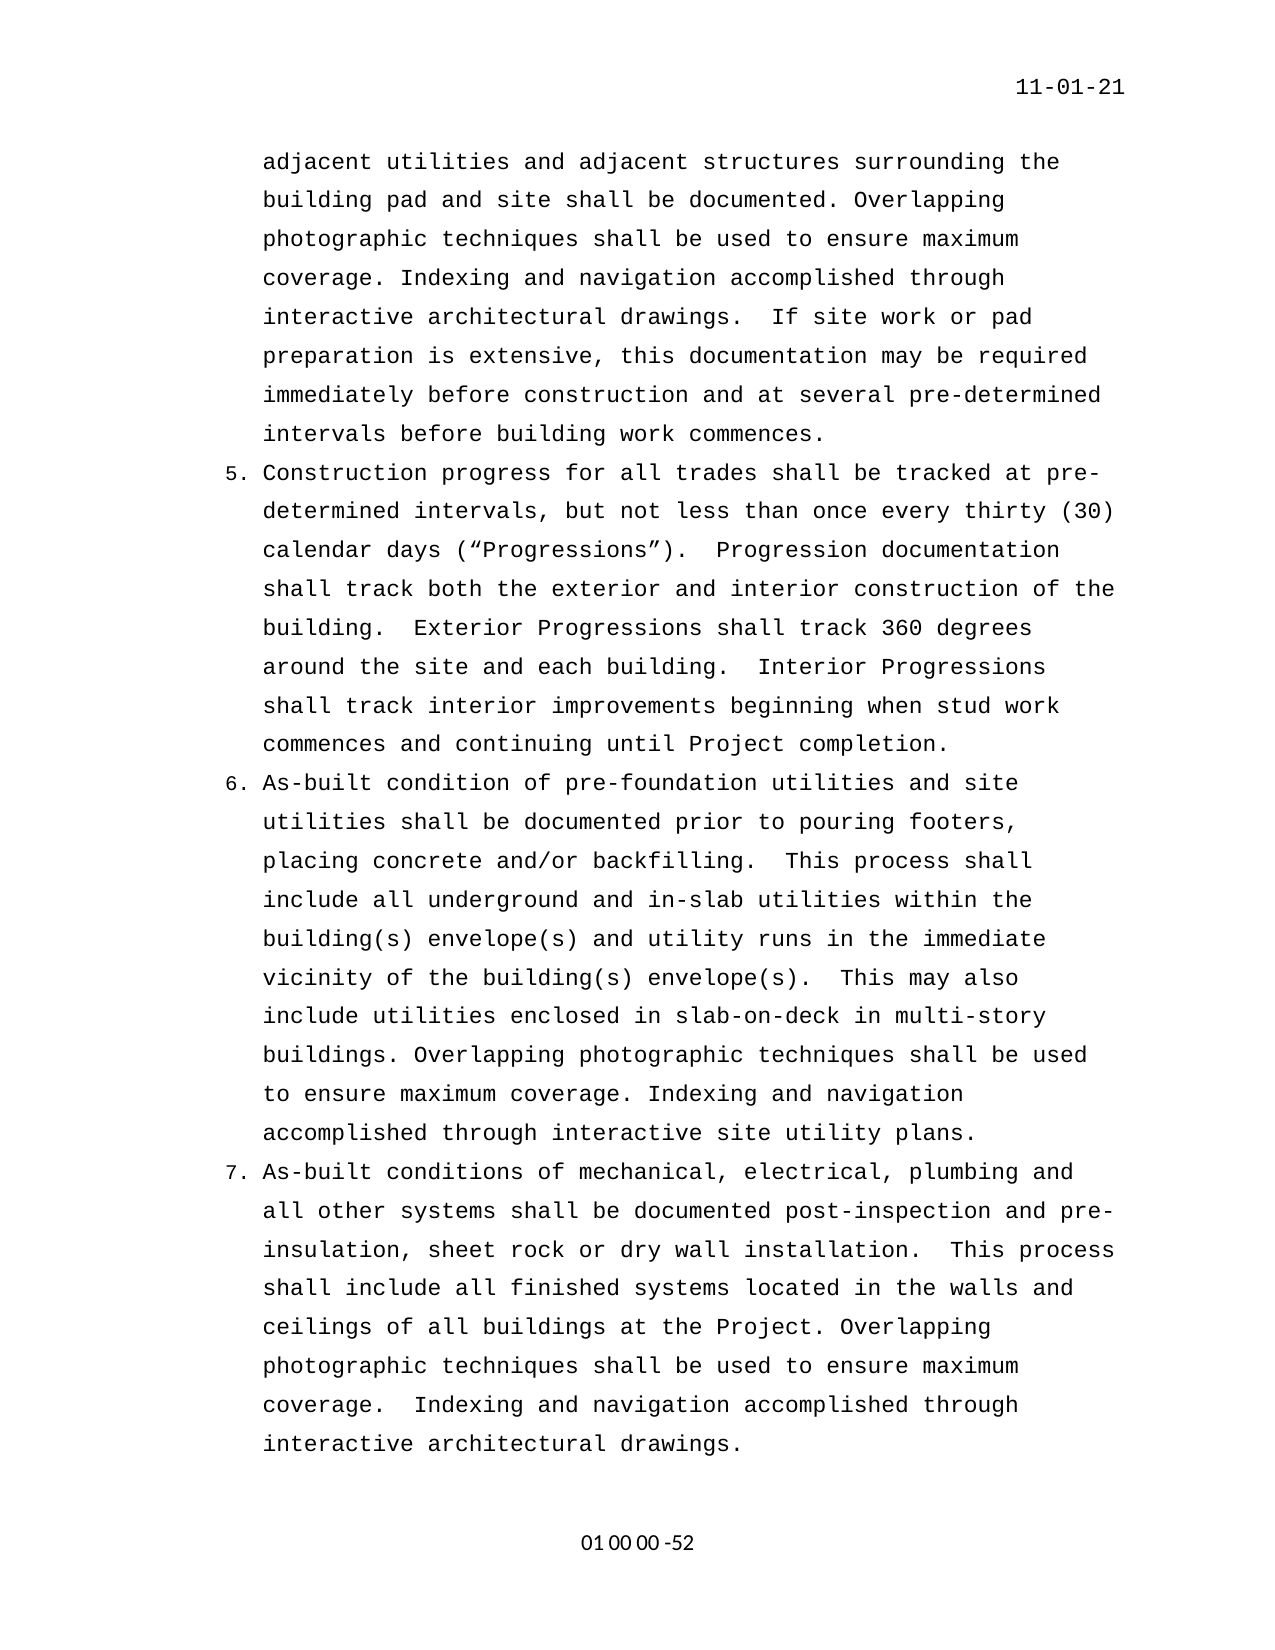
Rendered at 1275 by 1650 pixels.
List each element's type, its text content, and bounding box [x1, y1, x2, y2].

text As-built conditions of mechanical, electrical, plumbing and all other systems shall be documented post-inspection and pre-insulation, sheet rock or dry wall installation. This process shall include all finished systems located in the walls and ceilings of all buildings at the Project. Overlapping photographic techniques shall be used to ensure maximum coverage. Indexing and navigation accomplished through interactive architectural drawings. [225, 1160, 1125, 1458]
text Construction progress for all trades shall be tracked at pre-determined intervals, but not less than once every thirty (30) calendar days (“Progressions”). Progression documentation shall track both the exterior and interior construction of the building. Exterior Progressions shall track 360 degrees around the site and each building. Interior Progressions shall track interior improvements beginning when stud work commences and continuing until Project completion. [225, 461, 1125, 759]
text As-built condition of pre-foundation utilities and site utilities shall be documented prior to pouring footers, placing concrete and/or backfilling. This process shall include all underground and in-slab utilities within the building(s) envelope(s) and utility runs in the immediate vicinity of the building(s) envelope(s). This may also include utilities enclosed in slab-on-deck in multi-story buildings. Overlapping photographic techniques shall be used to ensure maximum coverage. Indexing and navigation accomplished through interactive site utility plans. [225, 772, 1125, 1147]
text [225, 150, 1125, 448]
